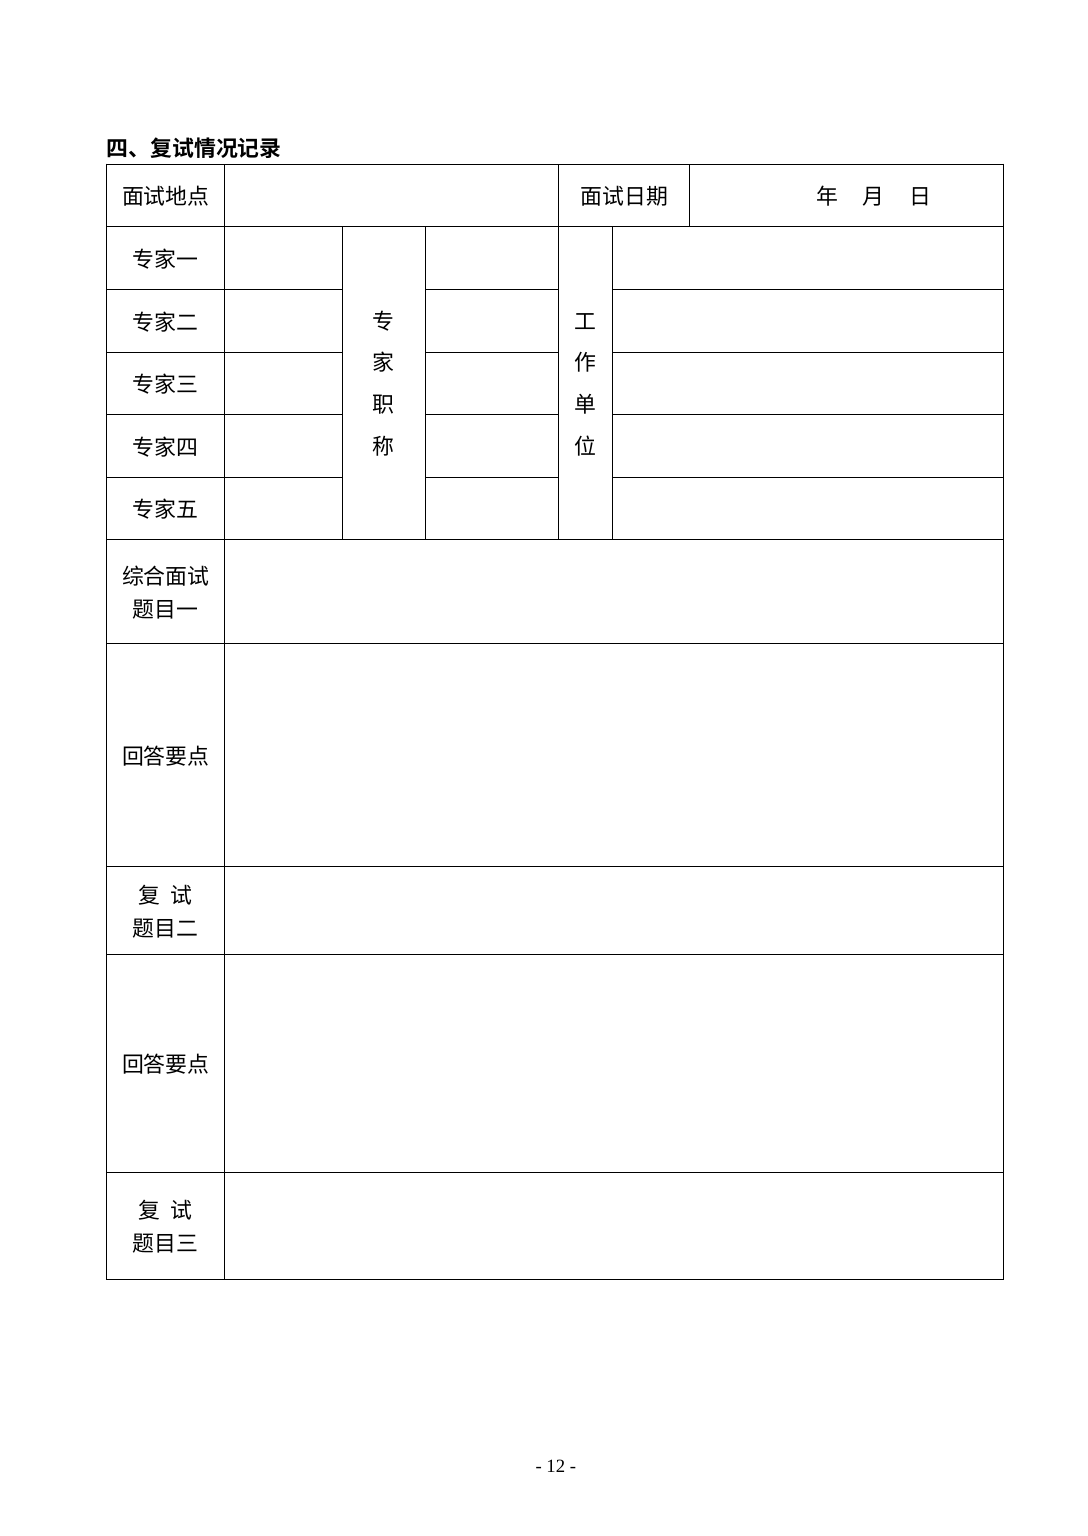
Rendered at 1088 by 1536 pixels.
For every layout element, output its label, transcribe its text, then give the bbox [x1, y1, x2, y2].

table_cell 综合面试 题目一 [107, 540, 224, 643]
table_cell [225, 290, 342, 351]
table_header 面试地点 [107, 165, 224, 226]
table_cell [426, 478, 558, 539]
table_cell 工 作 单 位 [559, 227, 612, 539]
table_cell 专家五 [107, 478, 224, 539]
table_cell 专家二 [107, 290, 224, 351]
table_cell 回答要点 [107, 955, 224, 1171]
table_cell [225, 644, 1003, 866]
table_cell 专家三 [107, 353, 224, 414]
table_cell [426, 227, 558, 289]
table_cell 复 试 题目三 [107, 1173, 224, 1279]
table_cell 复 试 题目二 [107, 867, 224, 954]
table_cell [426, 353, 558, 414]
table_cell [613, 227, 1003, 289]
table_cell 专 家 职 称 [343, 227, 425, 539]
table_cell [613, 415, 1003, 477]
table_cell [225, 353, 342, 414]
table_cell [225, 478, 342, 539]
table_cell [613, 290, 1003, 351]
table_cell [225, 540, 1003, 643]
table_header 年 月 日 [690, 165, 1003, 226]
table_cell [613, 353, 1003, 414]
table_cell [426, 290, 558, 351]
text 四、复试情况记录 [106, 131, 1005, 163]
table_header [225, 165, 558, 226]
table_cell [426, 415, 558, 477]
table_cell [225, 227, 342, 289]
table_cell [225, 955, 1003, 1171]
table_cell [613, 478, 1003, 539]
table_cell 回答要点 [107, 644, 224, 866]
table_cell 专家四 [107, 415, 224, 477]
table_cell 专家一 [107, 227, 224, 289]
table_header 面试日期 [559, 165, 689, 226]
table_cell [225, 867, 1003, 954]
table_cell [225, 415, 342, 477]
table_cell [225, 1173, 1003, 1279]
